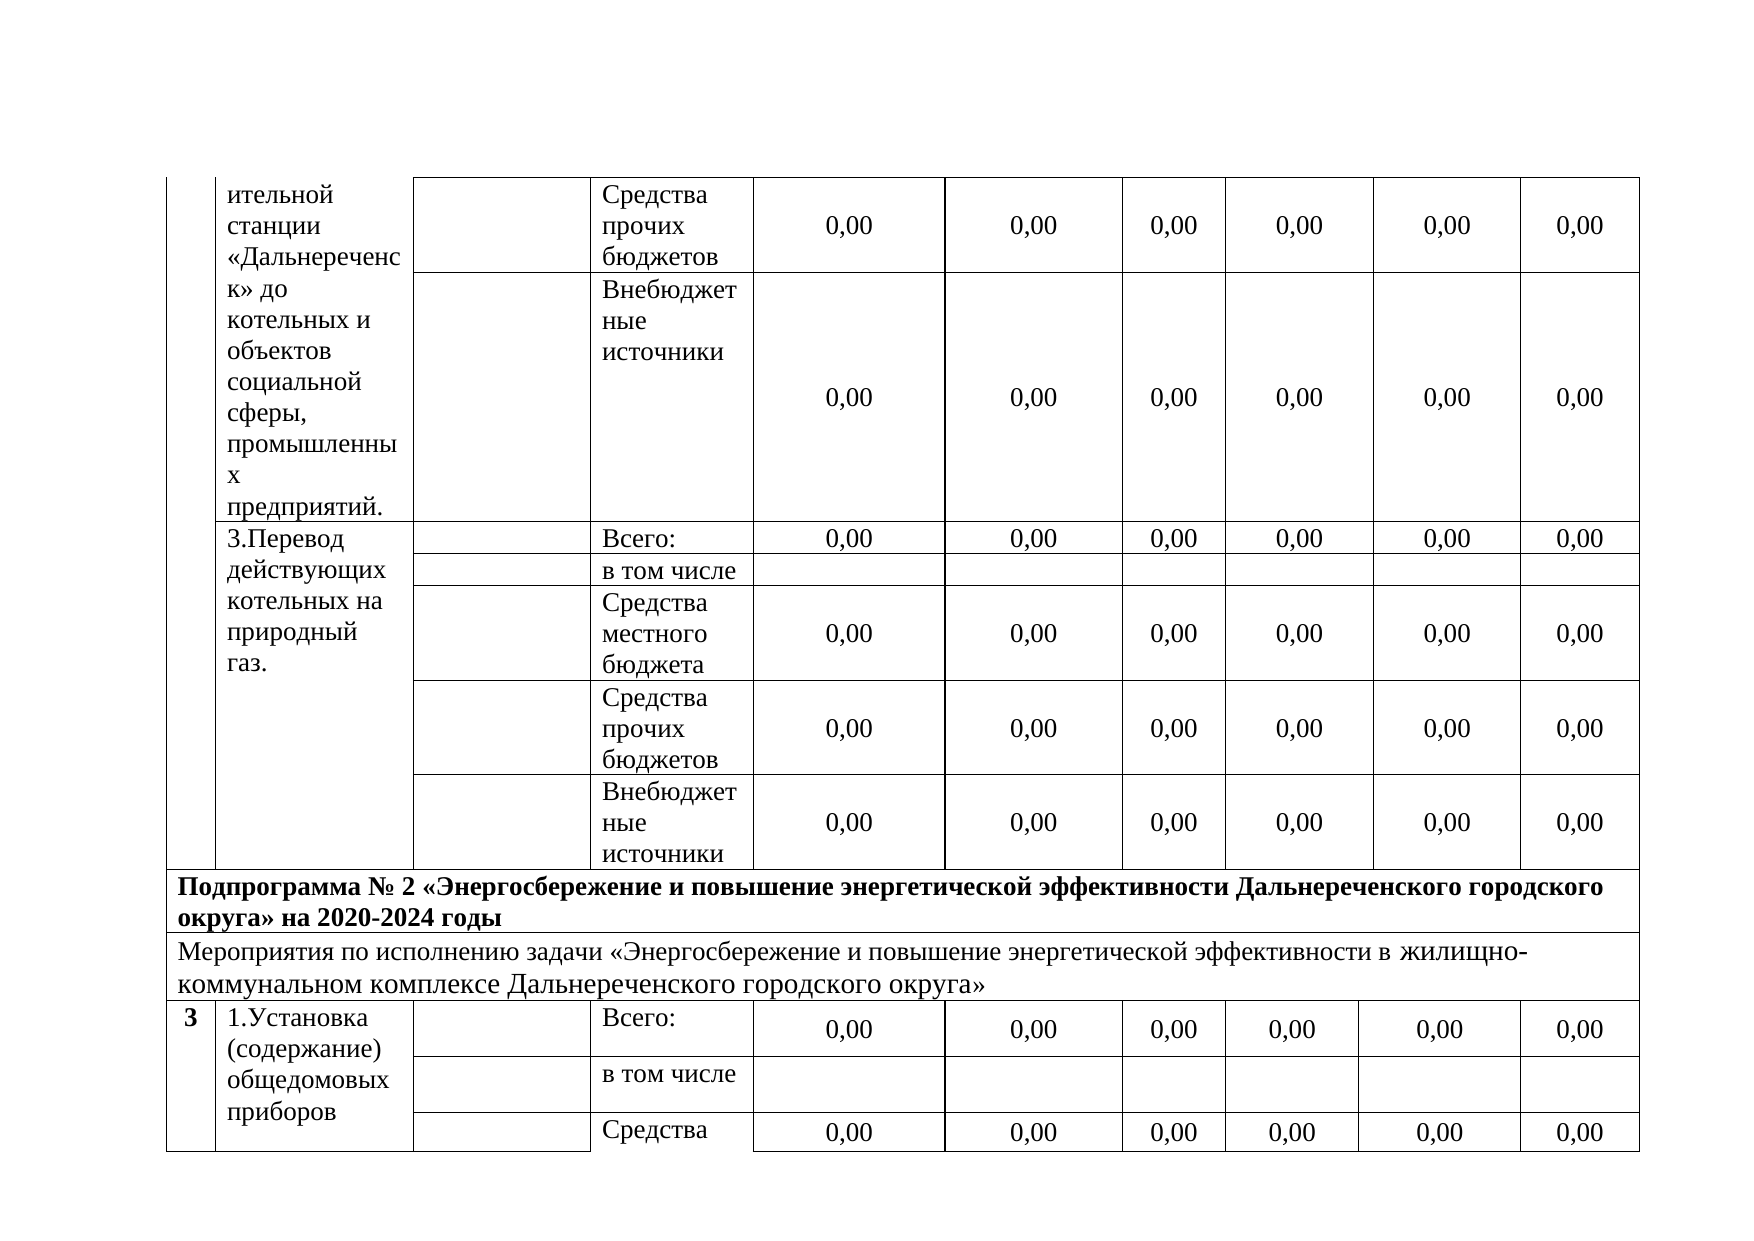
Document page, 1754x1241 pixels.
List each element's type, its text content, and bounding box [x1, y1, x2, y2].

table_cell 0,00 [754, 775, 944, 869]
table_cell Внебюджетные источники [591, 775, 753, 869]
table_cell 0,00 [1226, 775, 1373, 869]
table_cell Всего: [591, 522, 753, 553]
table_cell [414, 1001, 590, 1056]
table_cell 0,00 [1374, 178, 1520, 272]
table_cell 0,00 [1226, 522, 1373, 553]
table_cell 0,00 [1123, 273, 1225, 521]
table_cell 0,00 [1359, 1001, 1520, 1056]
table_cell 0,00 [946, 1113, 1122, 1151]
table_cell 0,00 [1226, 1113, 1358, 1151]
table_cell 0,00 [946, 178, 1122, 272]
table_cell [1521, 1057, 1639, 1112]
table_cell Внебюджетные источники [591, 273, 753, 521]
table_cell 0,00 [1521, 681, 1639, 774]
table_cell [414, 681, 590, 774]
table_cell [414, 554, 590, 585]
table_cell 0,00 [1521, 775, 1639, 869]
table_cell 0,00 [946, 273, 1122, 521]
table_cell 0,00 [1226, 681, 1373, 774]
table_cell 3 [167, 1001, 215, 1151]
table_cell 0,00 [1521, 522, 1639, 553]
table_cell 0,00 [1123, 522, 1225, 553]
table_cell 0,00 [1123, 681, 1225, 774]
table_cell 0,00 [1123, 775, 1225, 869]
table_cell [1226, 554, 1373, 585]
table_cell [946, 554, 1122, 585]
table_cell 0,00 [754, 273, 944, 521]
table_cell 0,00 [1521, 586, 1639, 680]
table_cell [1521, 554, 1639, 585]
table_cell 0,00 [1374, 775, 1520, 869]
table_cell Всего: [591, 1001, 753, 1056]
table_cell 0,00 [1123, 586, 1225, 680]
table_cell Подпрограмма № 2 «Энергосбережение и повышение энергетической эффективности Дальнереченского городского округа» на 2020-2024 годы [167, 870, 1639, 932]
table_cell 0,00 [946, 775, 1122, 869]
table_cell 0,00 [946, 681, 1122, 774]
table_cell 0,00 [1374, 586, 1520, 680]
table_cell [754, 554, 944, 585]
table_cell 0,00 [1521, 1113, 1639, 1151]
table_cell 3.Перевод действующих котельных на природный газ. [216, 522, 413, 869]
table_cell [1359, 1057, 1520, 1112]
table_cell 0,00 [1359, 1113, 1520, 1151]
table_cell Средства прочих бюджетов [591, 178, 753, 272]
table_cell 0,00 [754, 1001, 944, 1056]
table_cell Мероприятия по исполнению задачи «Энергосбережение и повышение энергетической эффективности в жилищно-коммунальном комплексе Дальнереченского городского округа» [167, 933, 1639, 1000]
table_cell 0,00 [1521, 1001, 1639, 1056]
table_cell [414, 1057, 590, 1112]
table_cell Средства местного бюджета [591, 586, 753, 680]
table_cell в том числе [591, 1057, 753, 1112]
table_cell 0,00 [1226, 273, 1373, 521]
table_cell 0,00 [1123, 1001, 1225, 1056]
table_cell [1374, 554, 1520, 585]
table_cell [946, 1057, 1122, 1112]
table_cell 0,00 [1374, 681, 1520, 774]
table_cell [414, 522, 590, 553]
table_cell [414, 586, 590, 680]
table_cell Средства прочих бюджетов [591, 681, 753, 774]
table_cell [414, 273, 590, 521]
table_cell 0,00 [946, 1001, 1122, 1056]
table_cell 0,00 [754, 522, 944, 553]
table_cell 0,00 [1226, 178, 1373, 272]
table_cell [414, 1113, 590, 1151]
table_cell 0,00 [1123, 1113, 1225, 1151]
table_cell 0,00 [1521, 273, 1639, 521]
table_cell 0,00 [1374, 522, 1520, 553]
table_cell 0,00 [754, 1113, 944, 1151]
table_cell 0,00 [1521, 178, 1639, 272]
table_cell [414, 775, 590, 869]
table_cell 0,00 [1226, 1001, 1358, 1056]
table_cell 0,00 [1226, 586, 1373, 680]
table_cell [167, 521, 215, 869]
table_cell в том числе [591, 554, 753, 585]
table_cell 0,00 [1374, 273, 1520, 521]
table_cell [1123, 1057, 1225, 1112]
table_cell 1.Установка (содержание) общедомовых приборов учета коммунальных ресурсов в муниципальном жилфонде [216, 1001, 413, 1151]
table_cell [591, 1113, 753, 1151]
table_cell 0,00 [754, 681, 944, 774]
table_cell [414, 178, 590, 272]
table_cell 0,00 [754, 586, 944, 680]
table_cell 0,00 [946, 522, 1122, 553]
table_cell 0,00 [1123, 178, 1225, 272]
table_cell [1226, 1057, 1358, 1112]
table_cell [1123, 554, 1225, 585]
table_cell 0,00 [754, 178, 944, 272]
table_cell 0,00 [946, 586, 1122, 680]
table_cell [754, 1057, 944, 1112]
